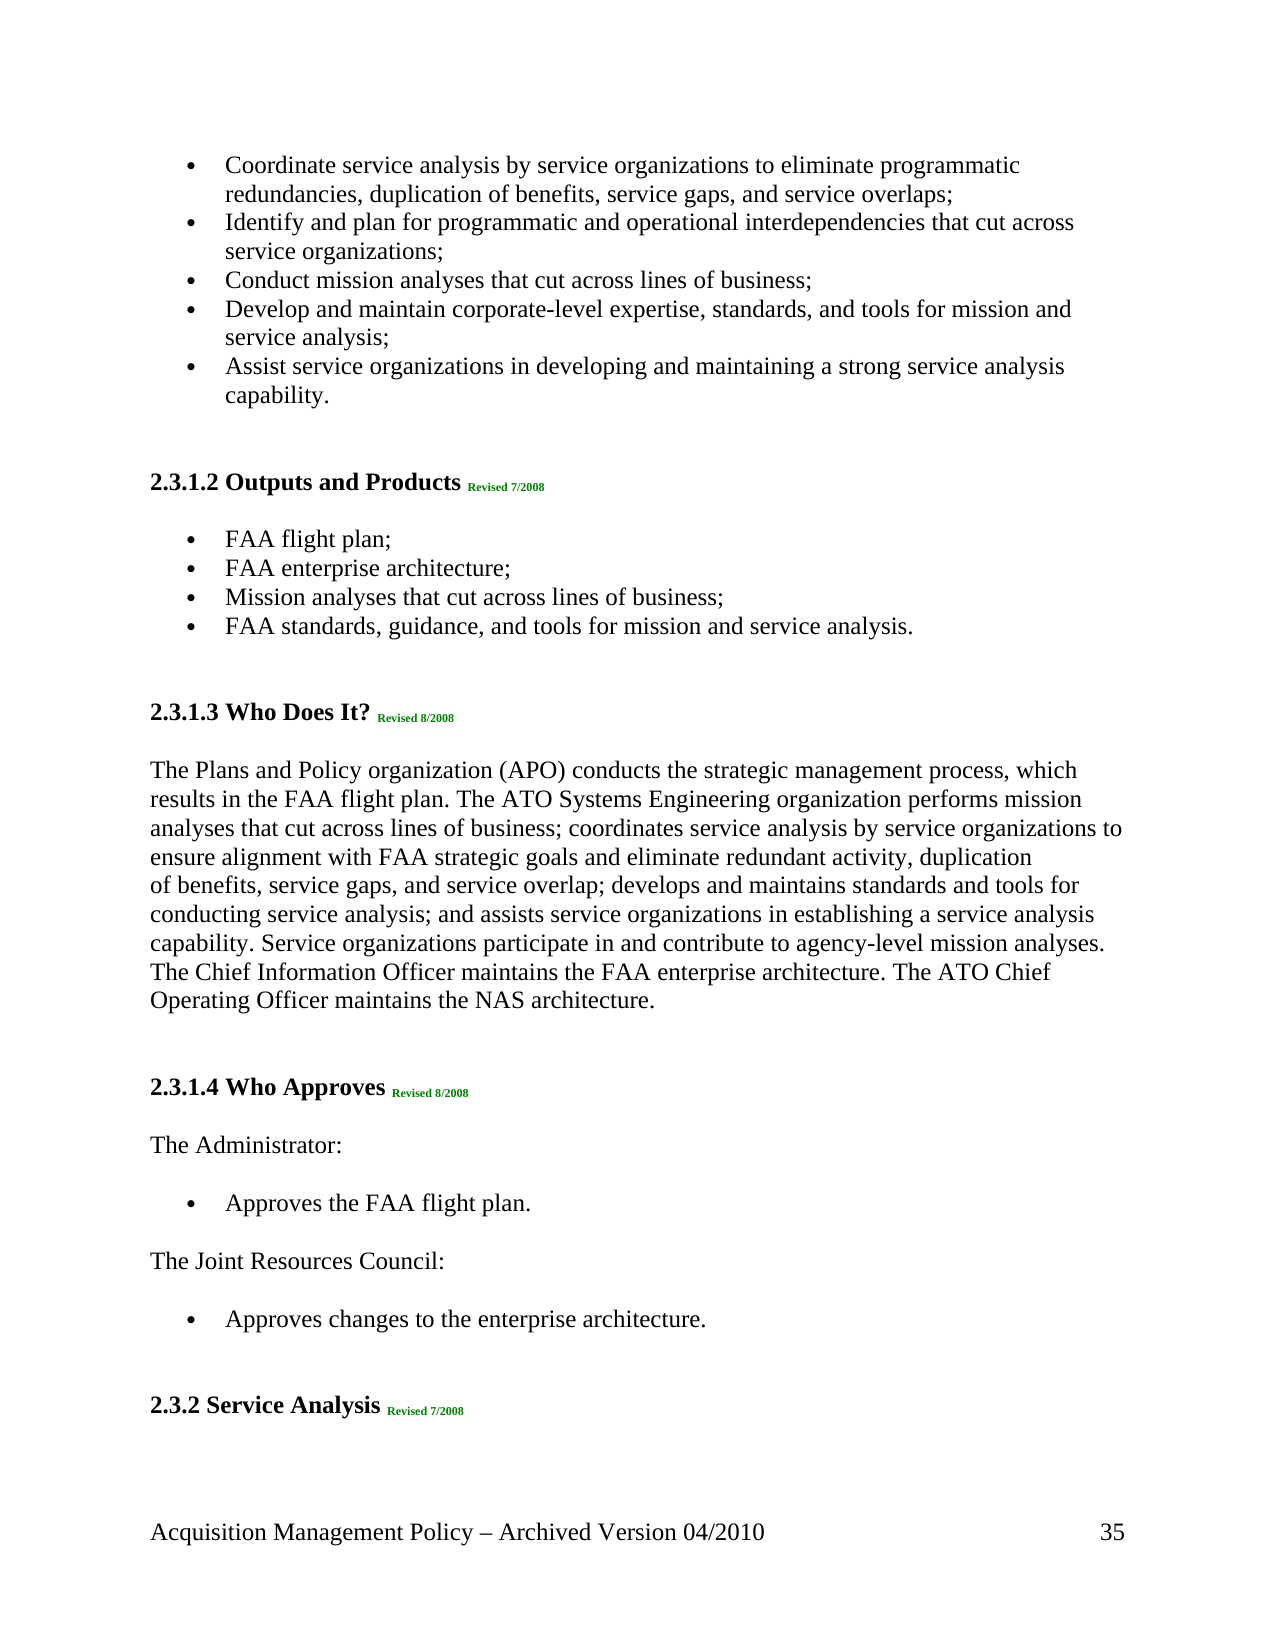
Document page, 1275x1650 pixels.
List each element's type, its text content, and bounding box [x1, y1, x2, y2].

text 2.3.1.4 Who Approves Revised 8/2008 [150, 1043, 1125, 1101]
list Conduct mission analyses that cut across lines of business; [187, 265, 1125, 294]
list FAA enterprise architecture; [187, 553, 1125, 582]
text The Joint Resources Council: [150, 1246, 1125, 1274]
text The Plans and Policy organization (APO) conducts the strategic management process, which results in the FAA flight plan. The ATO Systems Engineering organization performs mission analyses that cut across lines of business; coordinates service analysis by service organizations to ensure alignment with FAA strategic goals and eliminate redundant activity, duplication of benefits, service gaps, and service overlap; develops and maintains standards and tools for conducting service analysis; and assists service organizations in establishing a service analysis capability. Service organizations participate in and contribute to agency-level mission analyses. The Chief Information Officer maintains the FAA enterprise architecture. The ATO Chief Operating Officer maintains the NAS architecture. [150, 755, 1125, 1014]
list Mission analyses that cut across lines of business; [187, 582, 1125, 611]
list Identify and plan for programmatic and operational interdependencies that cut across service organizations; [187, 207, 1125, 265]
list Coordinate service analysis by service organizations to eliminate programmatic redundancies, duplication of benefits, service gaps, and service overlaps; [187, 150, 1125, 207]
text 2.3.1.2 Outputs and Products Revised 7/2008 [150, 438, 1125, 495]
list FAA flight plan; [187, 524, 1125, 553]
list Develop and maintain corporate-level expertise, standards, and tools for mission and service analysis; [187, 294, 1125, 351]
text 2.3.1.3 Who Does It? Revised 8/2008 [150, 669, 1125, 726]
list Approves changes to the enterprise architecture. [187, 1304, 1125, 1332]
list Approves the FAA flight plan. [187, 1188, 1125, 1217]
list FAA standards, guidance, and tools for mission and service analysis. [187, 611, 1125, 639]
text The Administrator: [150, 1130, 1125, 1159]
list Assist service organizations in developing and maintaining a strong service analysis capability. [187, 351, 1125, 409]
text 2.3.2 Service Analysis Revised 7/2008 [150, 1362, 1125, 1419]
